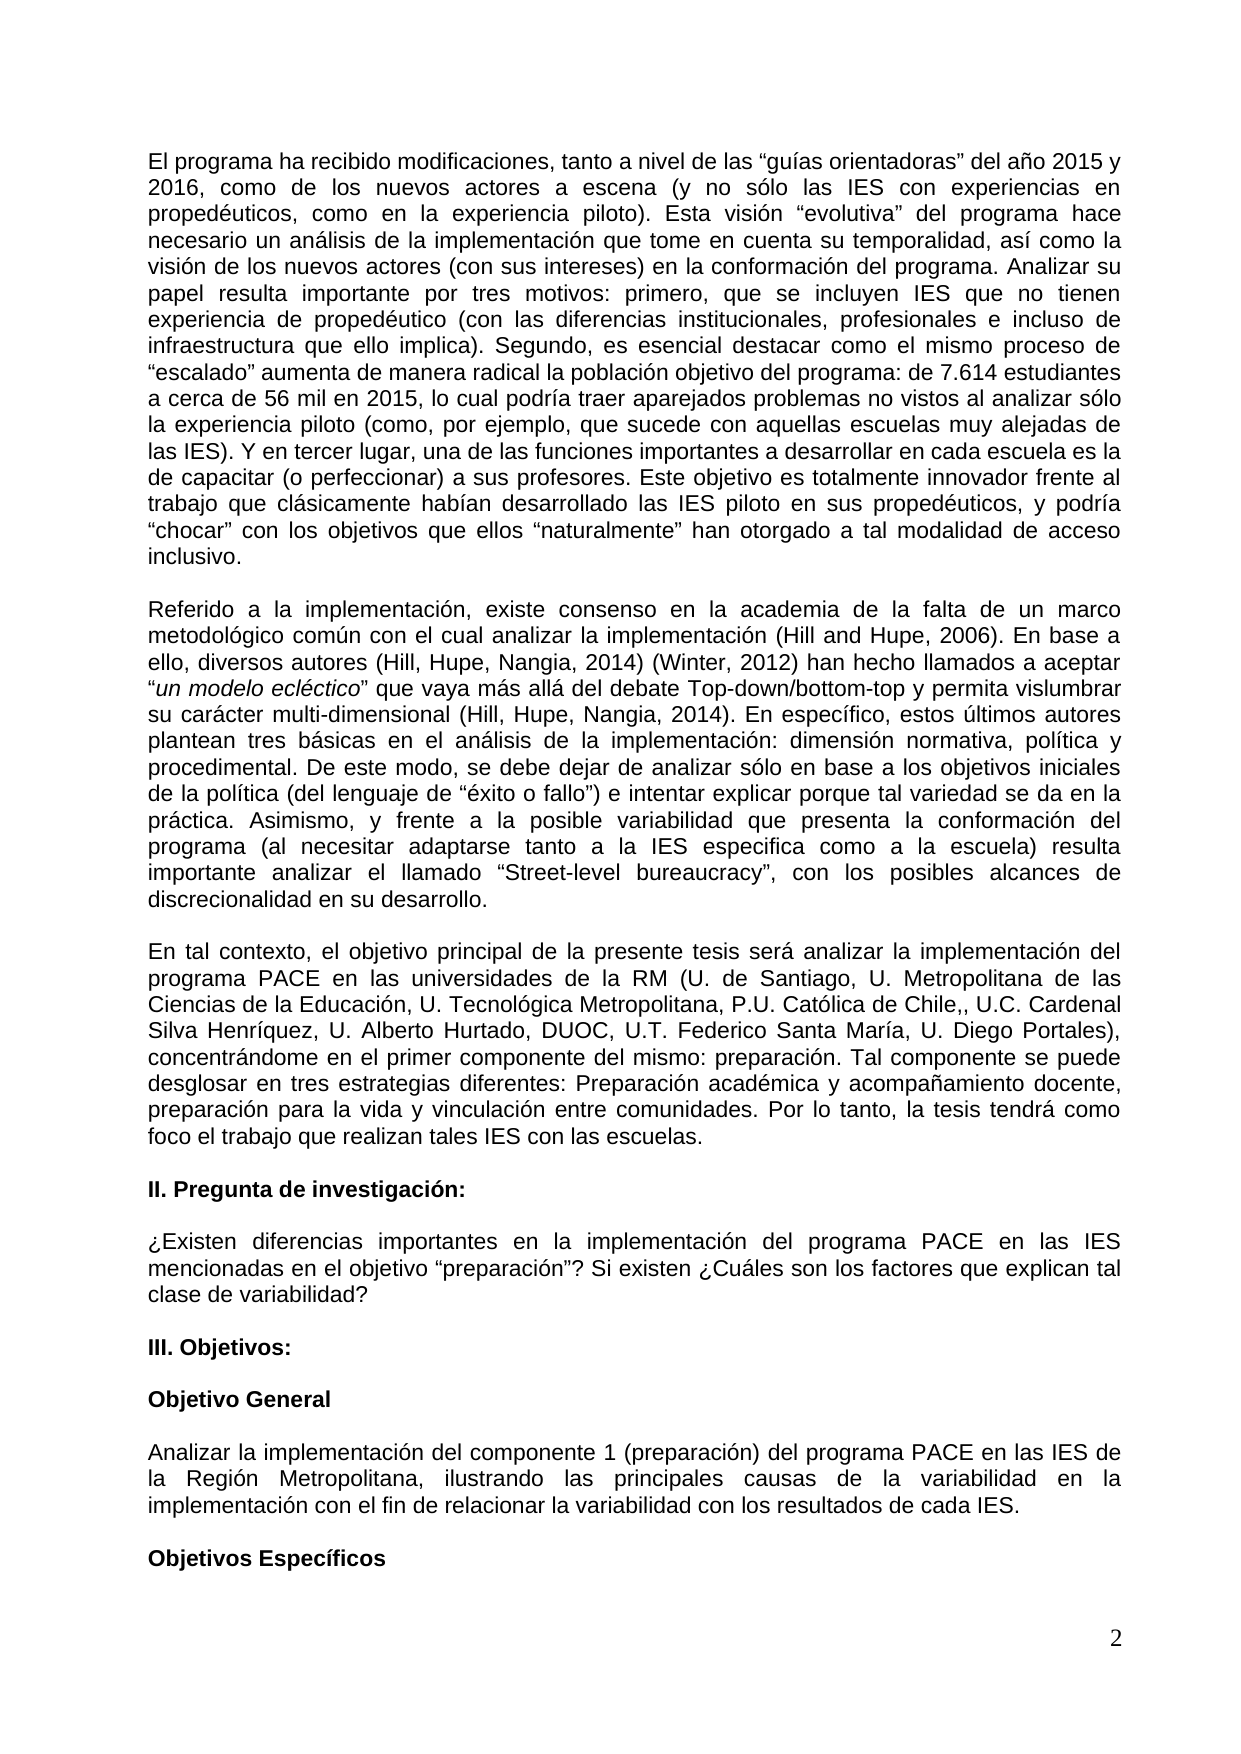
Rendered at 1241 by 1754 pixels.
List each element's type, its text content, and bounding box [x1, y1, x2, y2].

subtitle Objetivo General [148, 1386, 1122, 1413]
subtitle Objetivos Específicos [148, 1544, 1122, 1571]
subtitle ¿Existen diferencias importantes en la implementación del programa PACE en las IES mencionadas en el objetivo “preparación”? Si existen ¿Cuáles son los factores que explican tal clase de variabilidad? [148, 1228, 1122, 1307]
subtitle Analizar la implementación del componente 1 (preparación) del programa PACE en las IES de la Región Metropolitana, ilustrando las principales causas de la variabilidad en la implementación con el fin de relacionar la variabilidad con los resultados de cada IES. [148, 1439, 1122, 1518]
text Referido a la implementación, existe consenso en la academia de la falta de un marco metodológico común con el cual analizar la implementación (Hill and Hupe, 2006). En base a ello, diversos autores (Hill, Hupe, Nangia, 2014) (Winter, 2012) han hecho llamados a aceptar “un modelo ecléctico” que vaya más allá del debate Top-down/bottom-top y permita vislumbrar su carácter multi-dimensional (Hill, Hupe, Nangia, 2014). En específico, estos últimos autores plantean tres básicas en el análisis de la implementación: dimensión normativa, política y procedimental. De este modo, se debe dejar de analizar sólo en base a los objetivos iniciales de la política (del lenguaje de “éxito o fallo”) e intentar explicar porque tal variedad se da en la práctica. Asimismo, y frente a la posible variabilidad que presenta la conformación del programa (al necesitar adaptarse tanto a la IES especifica como a la escuela) resulta importante analizar el llamado “Street-level bureaucracy”, con los posibles alcances de discrecionalidad en su desarrollo. [148, 596, 1122, 912]
text II. Pregunta de investigación: [148, 1176, 1122, 1202]
text El programa ha recibido modificaciones, tanto a nivel de las “guías orientadoras” del año 2015 y 2016, como de los nuevos actores a escena (y no sólo las IES con experiencias en propedéuticos, como en la experiencia piloto). Esta visión “evolutiva” del programa hace necesario un análisis de la implementación que tome en cuenta su temporalidad, así como la visión de los nuevos actores (con sus intereses) en la conformación del programa. Analizar su papel resulta importante por tres motivos: primero, que se incluyen IES que no tienen experiencia de propedéutico (con las diferencias institucionales, profesionales e incluso de infraestructura que ello implica). Segundo, es esencial destacar como el mismo proceso de “escalado” aumenta de manera radical la población objetivo del programa: de 7.614 estudiantes a cerca de 56 mil en 2015, lo cual podría traer aparejados problemas no vistos al analizar sólo la experiencia piloto (como, por ejemplo, que sucede con aquellas escuelas muy alejadas de las IES). Y en tercer lugar, una de las funciones importantes a desarrollar en cada escuela es la de capacitar (o perfeccionar) a sus profesores. Este objetivo es totalmente innovador frente al trabajo que clásicamente habían desarrollado las IES piloto en sus propedéuticos, y podría “chocar” con los objetivos que ellos “naturalmente” han otorgado a tal modalidad de acceso inclusivo. [148, 148, 1122, 569]
text III. Objetivos: [148, 1334, 1122, 1360]
text En tal contexto, el objetivo principal de la presente tesis será analizar la implementación del programa PACE en las universidades de la RM (U. de Santiago, U. Metropolitana de las Ciencias de la Educación, U. Tecnológica Metropolitana, P.U. Católica de Chile,, U.C. Cardenal Silva Henríquez, U. Alberto Hurtado, DUOC, U.T. Federico Santa María, U. Diego Portales), concentrándome en el primer componente del mismo: preparación. Tal componente se puede desglosar en tres estrategias diferentes: Preparación académica y acompañamiento docente, preparación para la vida y vinculación entre comunidades. Por lo tanto, la tesis tendrá como foco el trabajo que realizan tales IES con las escuelas. [148, 938, 1122, 1149]
